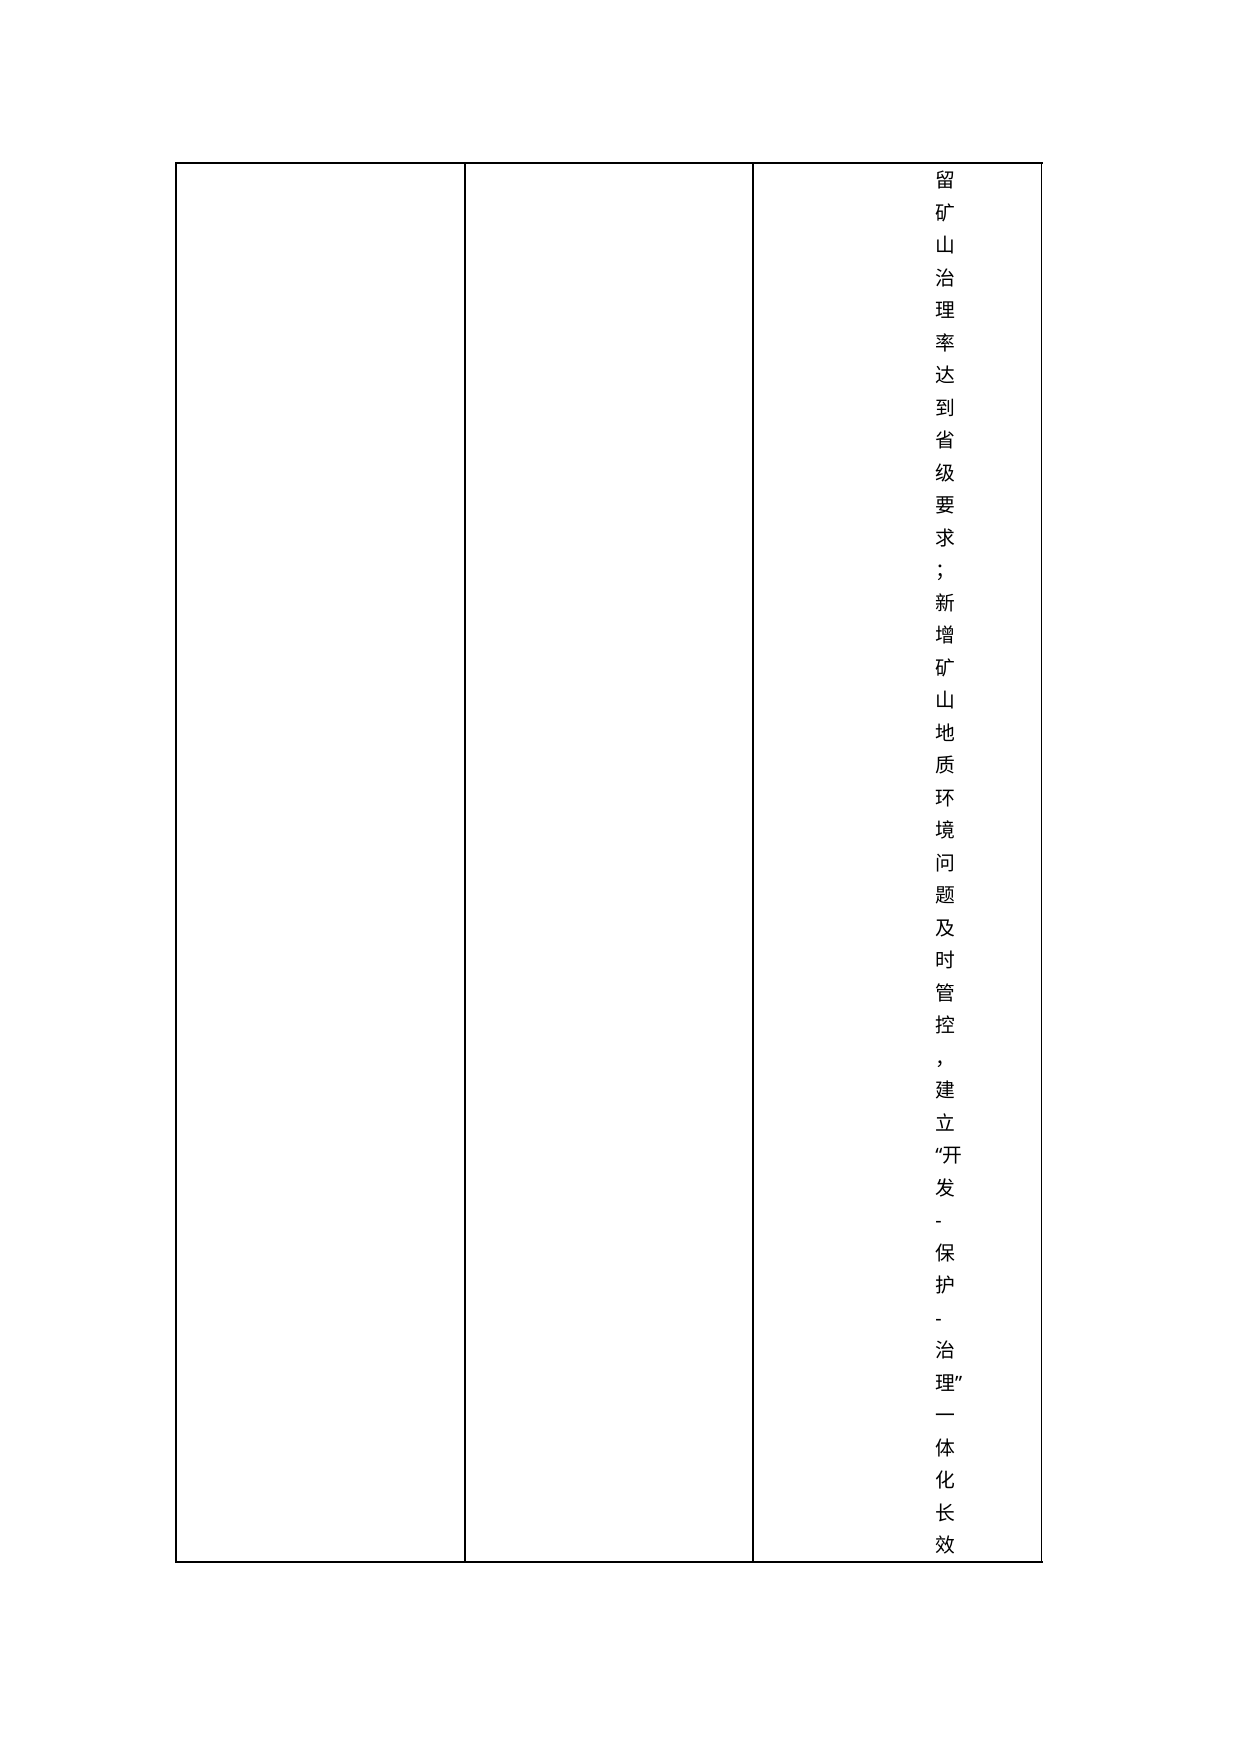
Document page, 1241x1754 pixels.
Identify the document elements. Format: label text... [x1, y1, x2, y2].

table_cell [754, 164, 1041, 1561]
table_cell ★ [466, 164, 752, 1561]
table_cell 1 [177, 164, 464, 1561]
